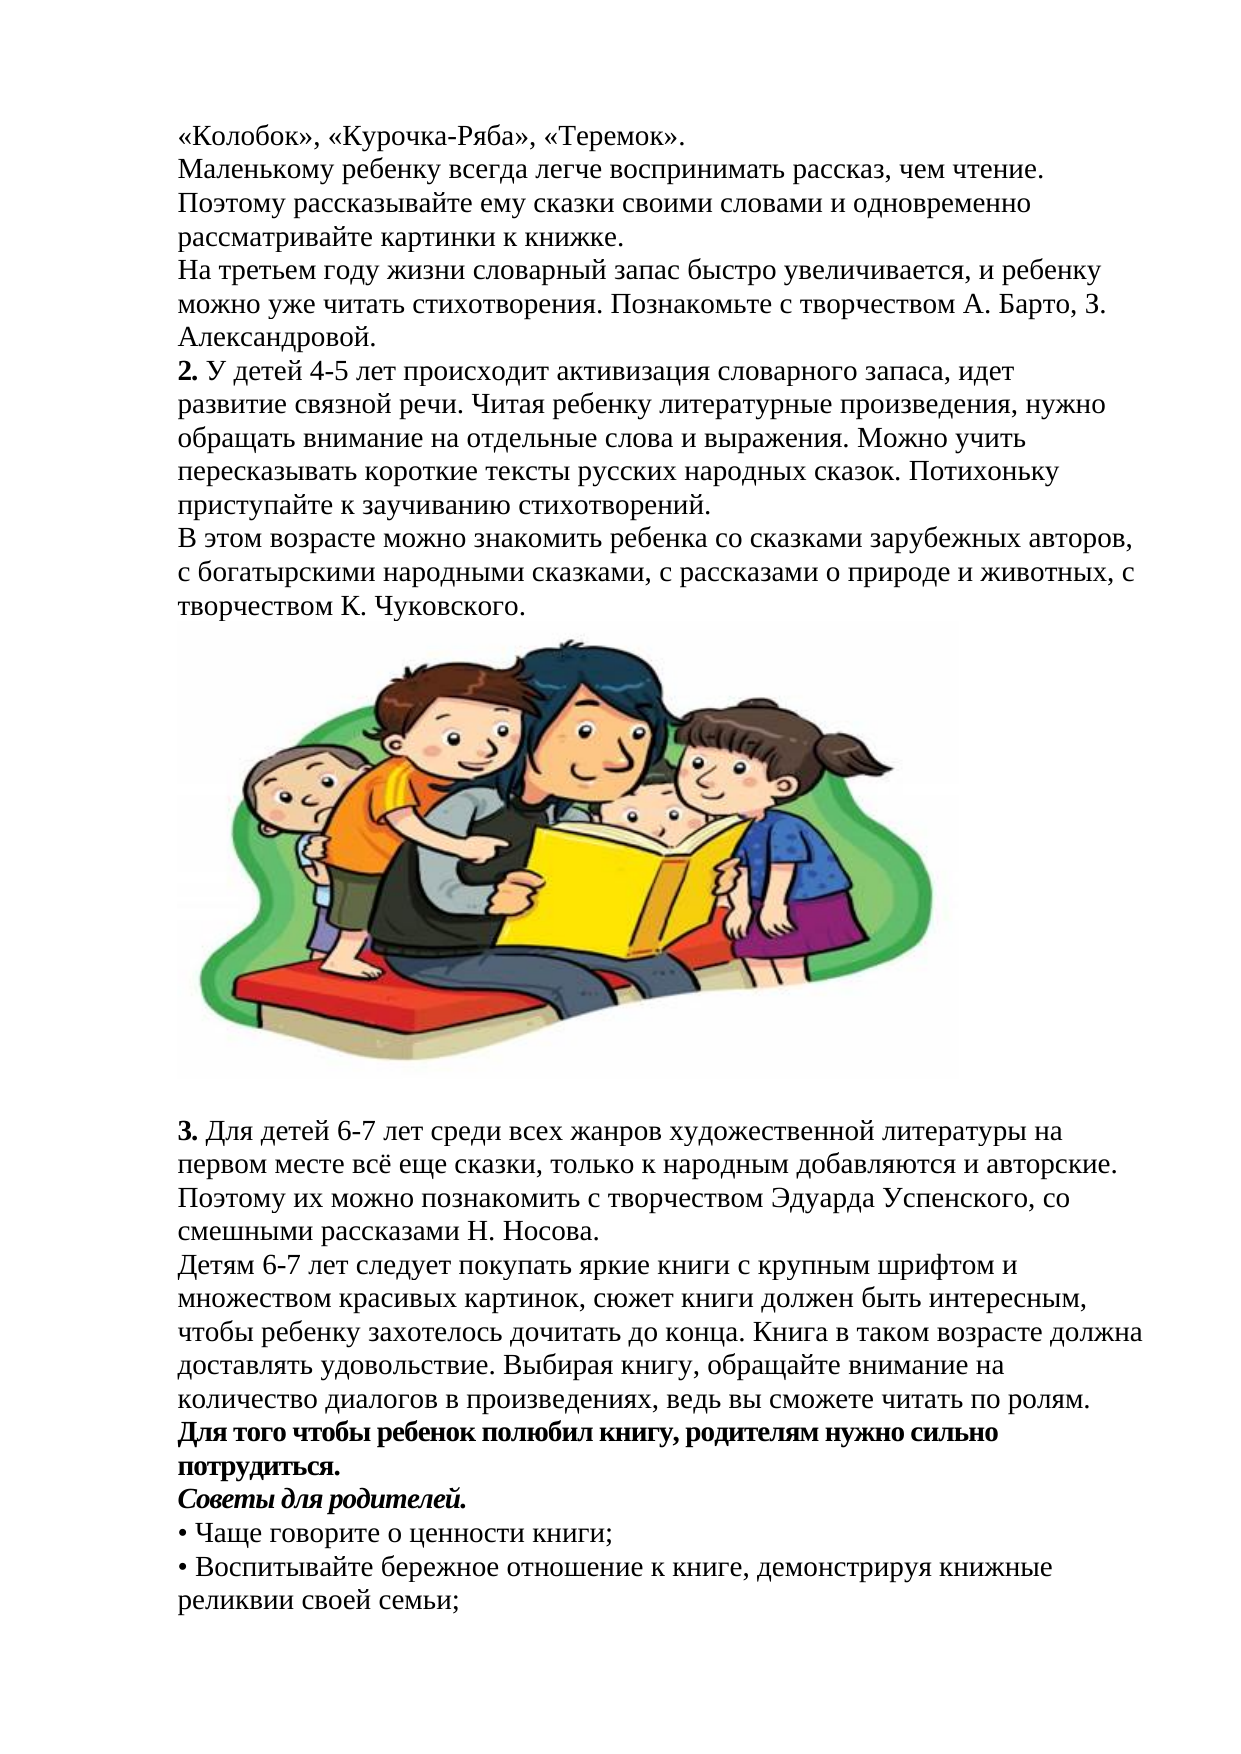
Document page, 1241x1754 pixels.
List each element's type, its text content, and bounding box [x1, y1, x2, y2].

text 3. Для детей 6-7 лет среди всех жанров художественной литературы на первом месте всё еще сказки, только к народным добавляются и авторские. Поэтому их можно познакомить с творчеством Эдуарда Успенского, со смешными рассказами Н. Носова. Детям 6-7 лет следует покупать яркие книги с крупным шрифтом и множеством красивых картинок, сюжет книги должен быть интересным, чтобы ребенку захотелось дочитать до конца. Книга в таком возрасте должна доставлять удовольствие. Выбирая книгу, обращайте внимание на количество диалогов в произведениях, ведь вы сможете читать по ролям. [177, 1079, 1152, 1414]
text Для того чтобы ребенок полюбил книгу, родителям нужно сильно потрудиться. [177, 1414, 1152, 1482]
picture [177, 621, 959, 1079]
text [177, 118, 1152, 621]
